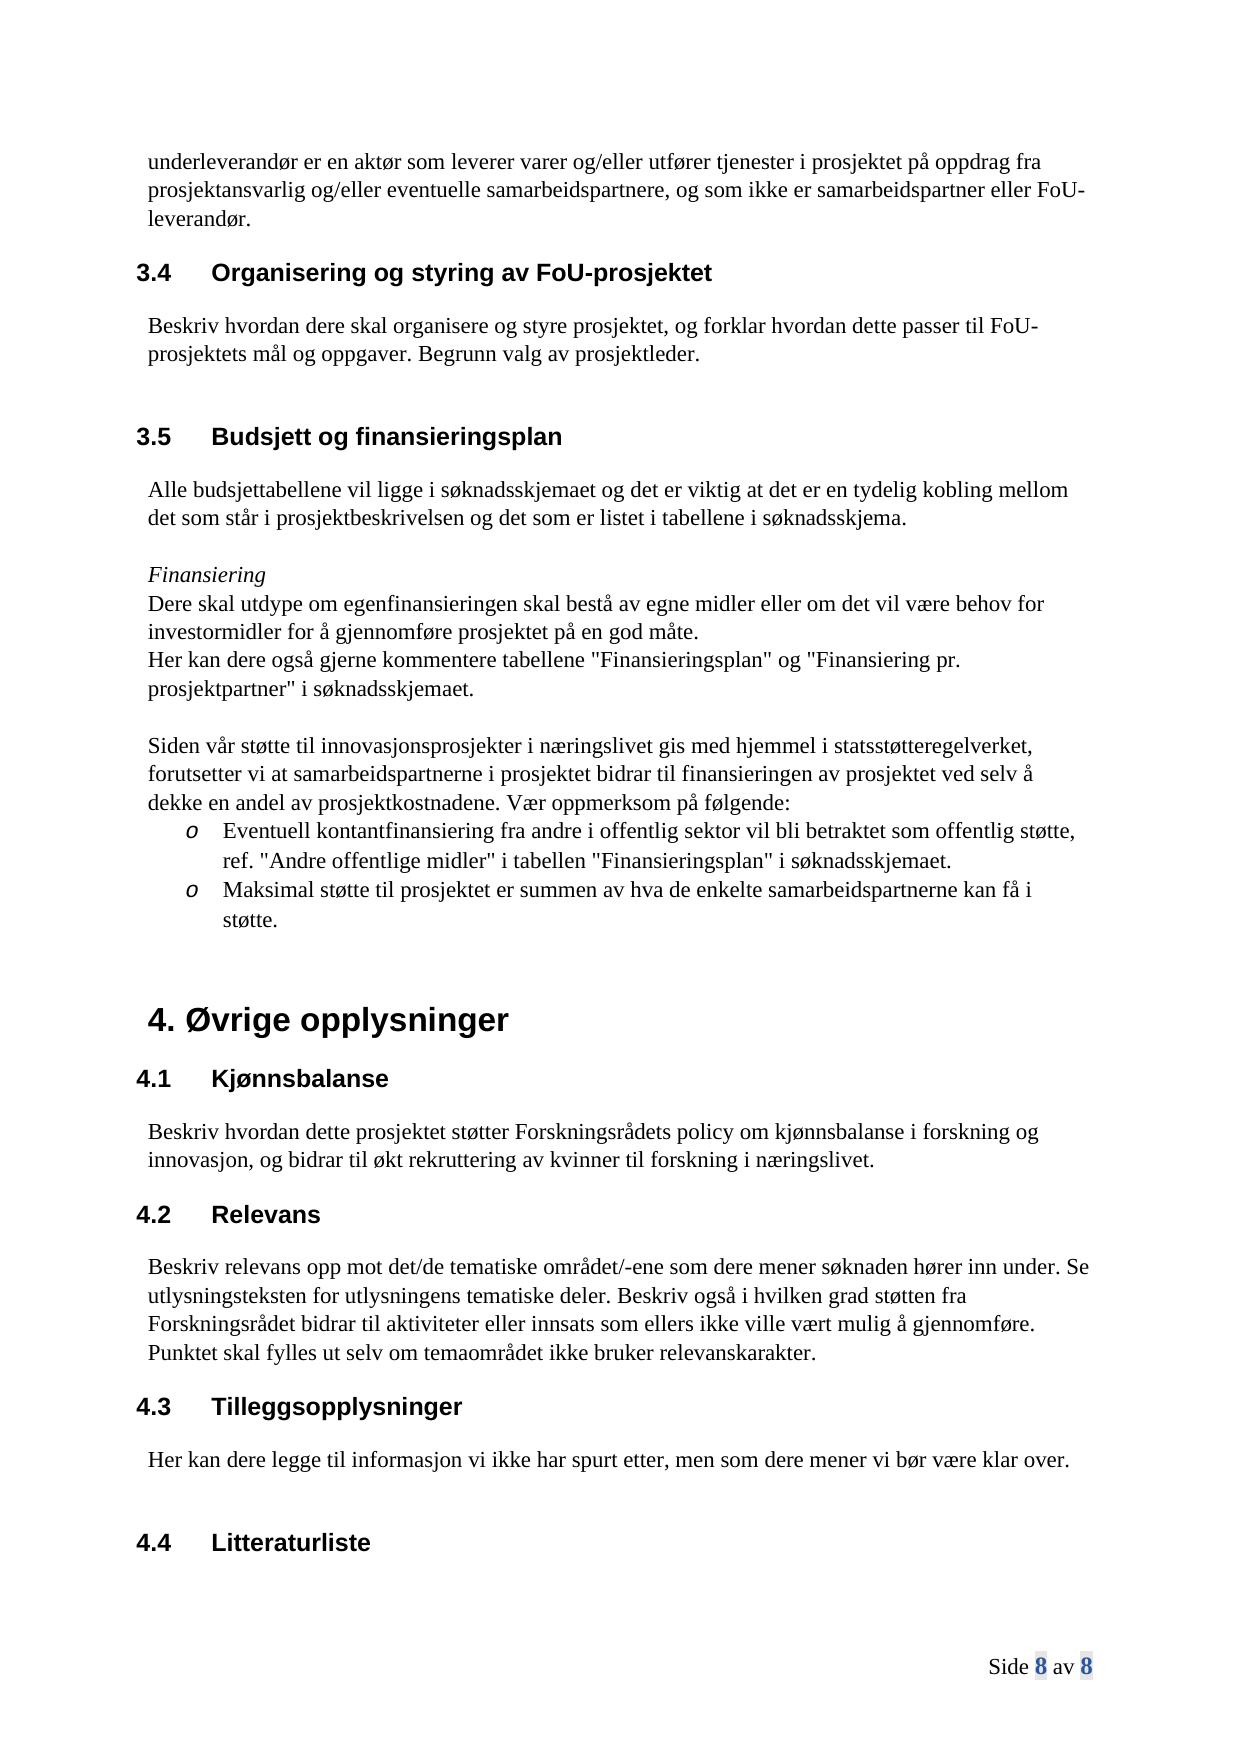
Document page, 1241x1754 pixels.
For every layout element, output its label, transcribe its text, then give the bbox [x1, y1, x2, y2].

subtitle Litteraturliste [136, 1528, 1092, 1556]
text Beskriv relevans opp mot det/de tematiske området/-ene som dere mener søknaden hører inn under. Se utlysningsteksten for utlysningens tematiske deler. Beskriv også i hvilken grad støtten fra Forskningsrådet bidrar til aktiviteter eller innsats som ellers ikke ville vært mulig å gjennomføre. Punktet skal fylles ut selv om temaområdet ikke bruker relevanskarakter. [148, 1253, 1092, 1365]
subtitle Organisering og styring av FoU-prosjektet [136, 258, 1092, 287]
subtitle Øvrige opplysninger [148, 1001, 1092, 1039]
text Beskriv hvordan dere skal organisere og styre prosjektet, og forklar hvordan dette passer til FoU-prosjektets mål og oppgaver. Begrunn valg av prosjektleder. [148, 312, 1092, 367]
subtitle Relevans [136, 1199, 1092, 1228]
list Eventuell kontantfinansiering fra andre i offentlig sektor vil bli betraktet som offentlig støtte, ref. "Andre offentlige midler" i tabellen "Finansieringsplan" i søknadsskjemaet. [185, 817, 1092, 874]
text Her kan dere også gjerne kommentere tabellene "Finansieringsplan" og "Finansiering pr. prosjektpartner" i søknadsskjemaet. [148, 646, 1092, 701]
list Maksimal støtte til prosjektet er summen av hva de enkelte samarbeidspartnerne kan få i støtte. [185, 876, 1092, 932]
text Her kan dere legge til informasjon vi ikke har spurt etter, men som dere mener vi bør være klar over. [148, 1446, 1092, 1472]
subtitle Budsjett og finansieringsplan [136, 422, 1092, 451]
text Beskriv hvordan dette prosjektet støtter Forskningsrådets policy om kjønnsbalanse i forskning og innovasjon, og bidrar til økt rekruttering av kvinner til forskning i næringslivet. [148, 1118, 1092, 1172]
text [148, 148, 1092, 231]
subtitle Tilleggsopplysninger [136, 1392, 1092, 1421]
text Alle budsjettabellene vil ligge i søknadsskjemaet og det er viktig at det er en tydelig kobling mellom det som står i prosjektbeskrivelsen og det som er listet i tabellene i søknadsskjema. [148, 476, 1092, 531]
text Siden vår støtte til innovasjonsprosjekter i næringslivet gis med hjemmel i statsstøtteregelverket, forutsetter vi at samarbeidspartnerne i prosjektet bidrar til finansieringen av prosjektet ved selv å dekke en andel av prosjektkostnadene. Vær oppmerksom på følgende: [148, 732, 1092, 815]
subtitle Kjønnsbalanse [136, 1064, 1092, 1093]
text Finansiering Dere skal utdype om egenfinansieringen skal bestå av egne midler eller om det vil være behov for investormidler for å gjennomføre prosjektet på en god måte. [148, 561, 1092, 644]
